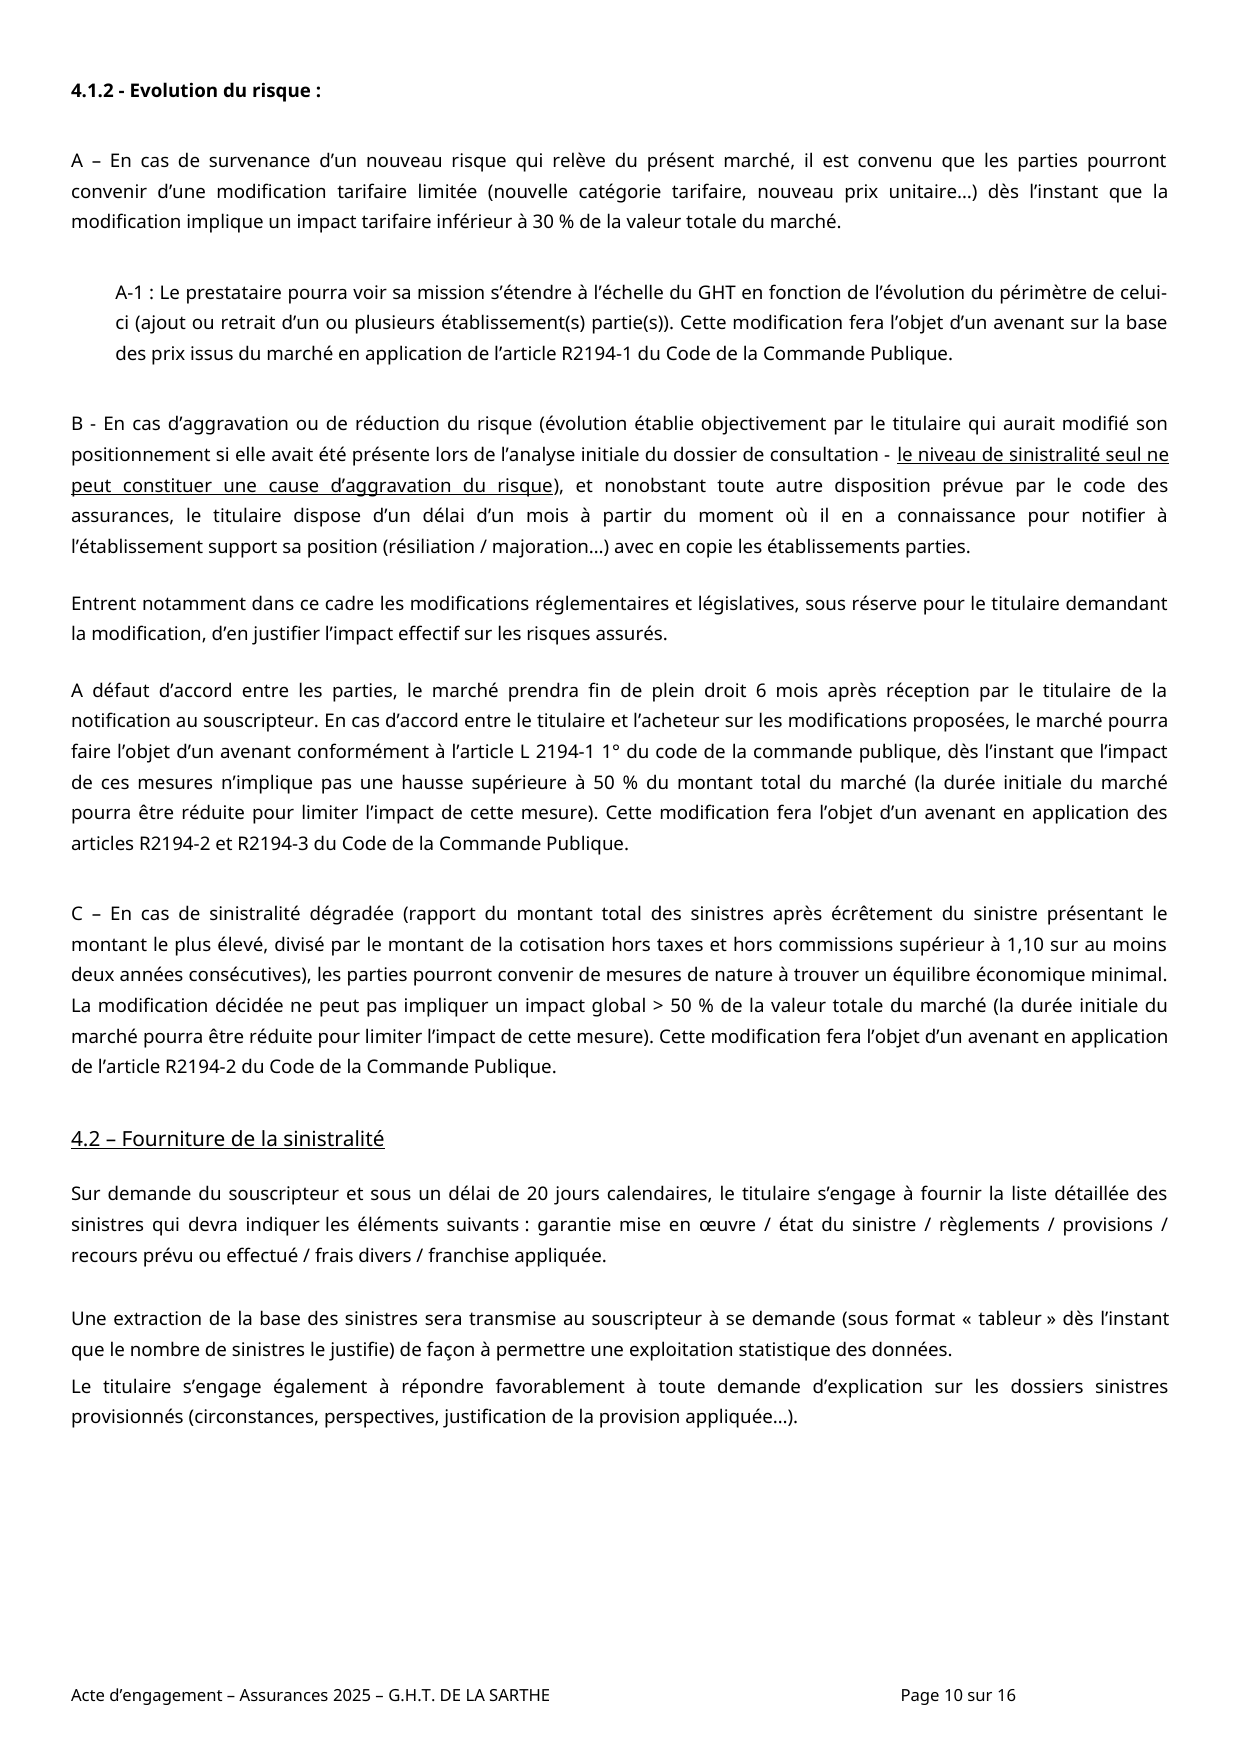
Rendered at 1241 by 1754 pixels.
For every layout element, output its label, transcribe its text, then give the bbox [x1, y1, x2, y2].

text Entrent notamment dans ce cadre les modifications réglementaires et législatives, sous réserve pour le titulaire demandant la modification, d’en justifier l’impact effectif sur les risques assurés. [71, 590, 1169, 646]
text 4.1.2 - Evolution du risque : [71, 77, 1169, 103]
text Le titulaire s’engage également à répondre favorablement à toute demande d’explication sur les dossiers sinistres provisionnés (circonstances, perspectives, justification de la provision appliquée…). [71, 1373, 1169, 1429]
text Une extraction de la base des sinistres sera transmise au souscripteur à se demande (sous format « tableur » dès l’instant que le nombre de sinistres le justifie) de façon à permettre une exploitation statistique des données. [71, 1306, 1169, 1362]
text B - En cas d’aggravation ou de réduction du risque (évolution établie objectivement par le titulaire qui aurait modifié son positionnement si elle avait été présente lors de l’analyse initiale du dossier de consultation - le niveau de sinistralité seul ne peut constituer une cause d’aggravation du risque), et nonobstant toute autre disposition prévue par le code des assurances, le titulaire dispose d’un délai d’un mois à partir du moment où il en a connaissance pour notifier à l’établissement support sa position (résiliation / majoration…) avec en copie les établissements parties. [71, 411, 1169, 559]
text Sur demande du souscripteur et sous un délai de 20 jours calendaires, le titulaire s’engage à fournir la liste détaillée des sinistres qui devra indiquer les éléments suivants : garantie mise en œuvre / état du sinistre / règlements / provisions / recours prévu ou effectué / frais divers / franchise appliquée. [71, 1181, 1169, 1267]
text A – En cas de survenance d’un nouveau risque qui relève du présent marché, il est convenu que les parties pourront convenir d’une modification tarifaire limitée (nouvelle catégorie tarifaire, nouveau prix unitaire…) dès l’instant que la modification implique un impact tarifaire inférieur à 30 % de la valeur totale du marché. [71, 147, 1169, 234]
text A défaut d’accord entre les parties, le marché prendra fin de plein droit 6 mois après réception par le titulaire de la notification au souscripteur. En cas d’accord entre le titulaire et l’acheteur sur les modifications proposées, le marché pourra faire l’objet d’un avenant conformément à l’article L 2194-1 1° du code de la commande publique, dès l’instant que l’impact de ces mesures n’implique pas une hausse supérieure à 50 % du montant total du marché (la durée initiale du marché pourra être réduite pour limiter l’impact de cette mesure). Cette modification fera l’objet d’un avenant en application des articles R2194-2 et R2194-3 du Code de la Commande Publique. [71, 677, 1169, 856]
text C – En cas de sinistralité dégradée (rapport du montant total des sinistres après écrêtement du sinistre présentant le montant le plus élevé, divisé par le montant de la cotisation hors taxes et hors commissions supérieur à 1,10 sur au moins deux années consécutives), les parties pourront convenir de mesures de nature à trouver un équilibre économique minimal. La modification décidée ne peut pas impliquer un impact global > 50 % de la valeur totale du marché (la durée initiale du marché pourra être réduite pour limiter l’impact de cette mesure). Cette modification fera l’objet d’un avenant en application de l’article R2194-2 du Code de la Commande Publique. [71, 901, 1169, 1079]
text 4.2 – Fourniture de la sinistralité [71, 1124, 1169, 1152]
text A-1 : Le prestataire pourra voir sa mission s’étendre à l’échelle du GHT en fonction de l’évolution du périmètre de celui-ci (ajout ou retrait d’un ou plusieurs établissement(s) partie(s)). Cette modification fera l’objet d’un avenant sur la base des prix issus du marché en application de l’article R2194-1 du Code de la Commande Publique. [115, 279, 1169, 366]
